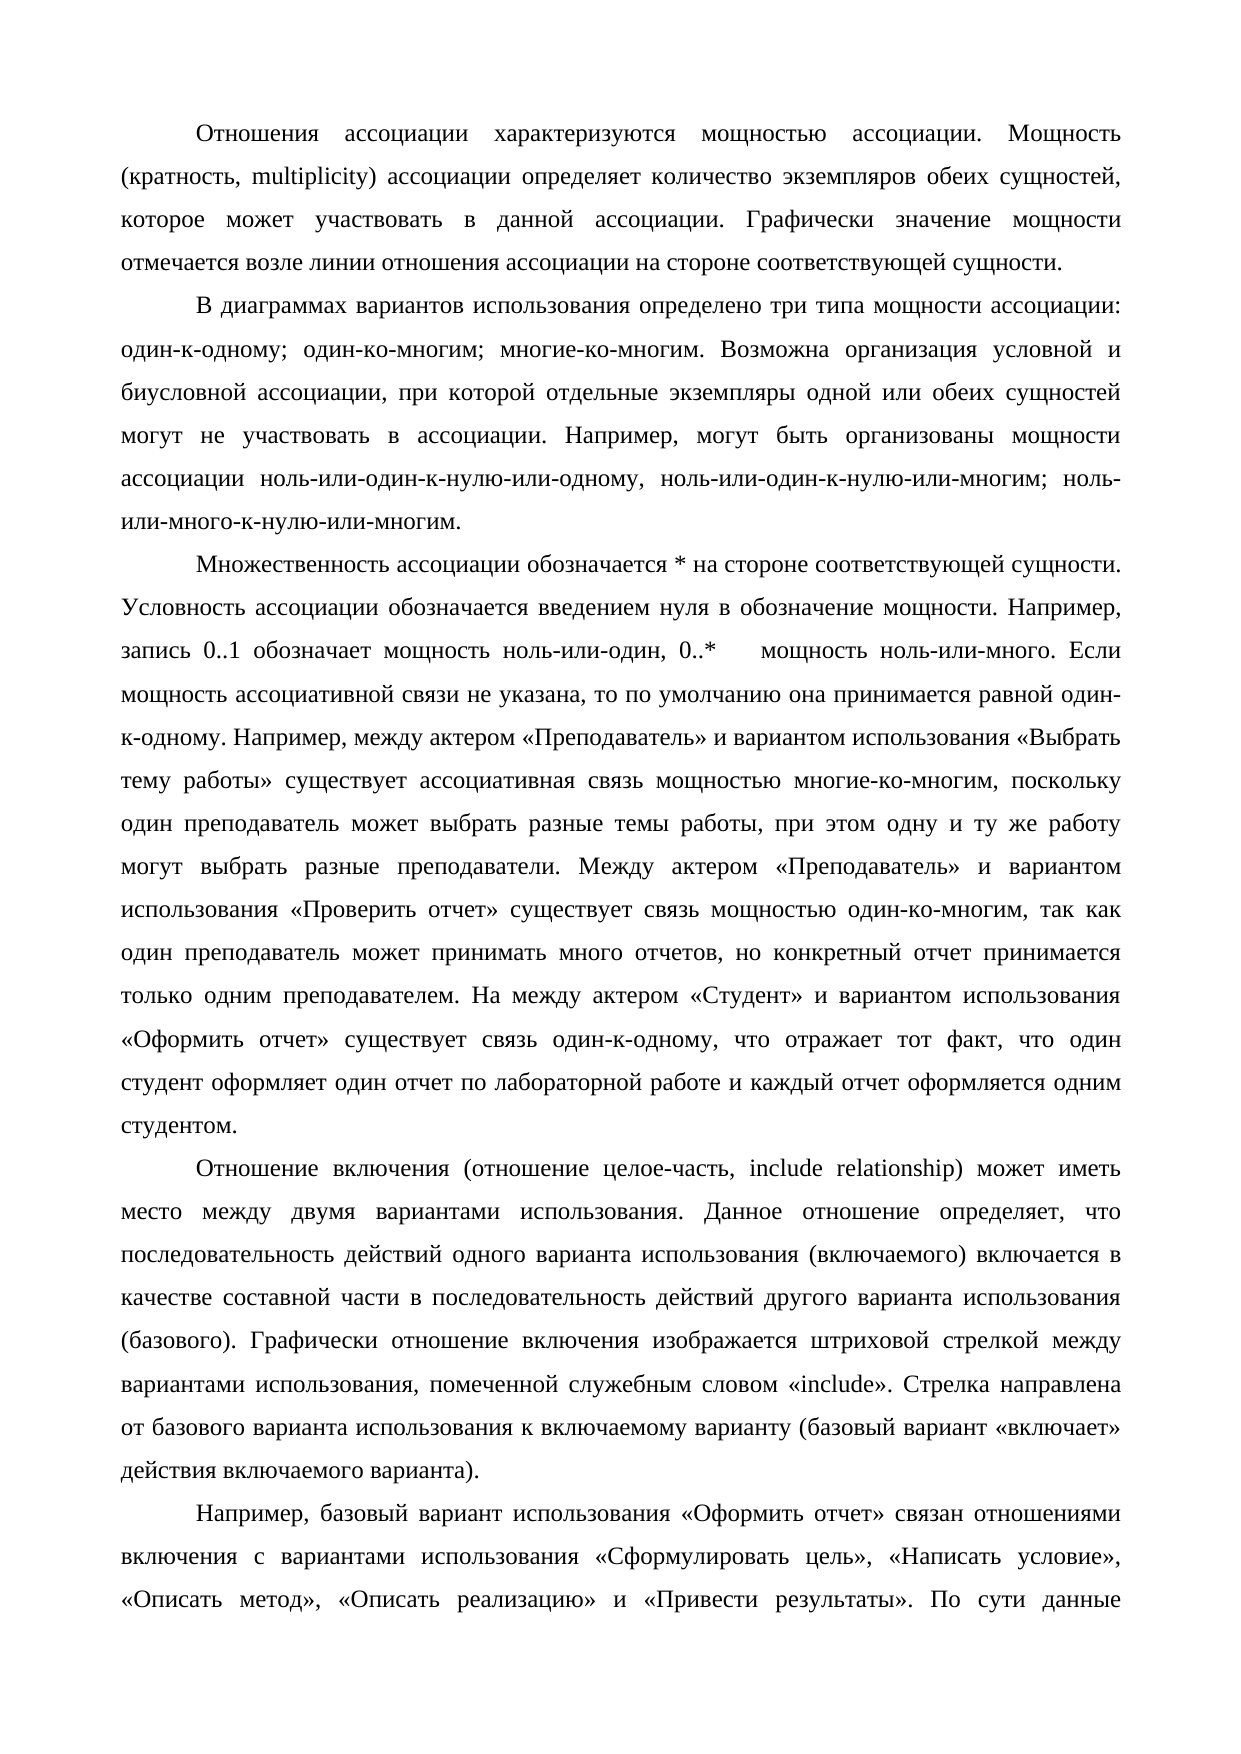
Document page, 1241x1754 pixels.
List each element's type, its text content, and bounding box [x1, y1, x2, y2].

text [121, 1498, 1122, 1613]
text Отношение включения (отношение целое-часть, include relationship) может иметь место между двумя вариантами использования. Данное отношение определяет, что последовательность действий одного варианта использования (включаемого) включается в качестве составной части в последовательность действий другого варианта использования (базового). Графически отношение включения изображается штриховой стрелкой между вариантами использования, помеченной служебным словом «include». Стрелка направлена от базового варианта использования к включаемому варианту (базовый вариант «включает» действия включаемого варианта). [121, 1153, 1122, 1484]
text Множественность ассоциации обозначается * на стороне соответствующей сущности. Условность ассоциации обозначается введением нуля в обозначение мощности. Например, запись 0..1 обозначает мощность ноль-или-один, 0..*  мощность ноль-или-много. Если мощность ассоциативной связи не указана, то по умолчанию она принимается равной один-к-одному. Например, между актером «Преподаватель» и вариантом использования «Выбрать тему работы» существует ассоциативная связь мощностью многие-ко-многим, поскольку один преподаватель может выбрать разные темы работы, при этом одну и ту же работу могут выбрать разные преподаватели. Между актером «Преподаватель» и вариантом использования «Проверить отчет» существует связь мощностью один-ко-многим, так как один преподаватель может принимать много отчетов, но конкретный отчет принимается только одним преподавателем. На между актером «Студент» и вариантом использования «Оформить отчет» существует связь один-к-одному, что отражает тот факт, что один студент оформляет один отчет по лабораторной работе и каждый отчет оформляется одним студентом. [121, 549, 1122, 1139]
text Отношения ассоциации характеризуются мощностью ассоциации. Мощность (кратность, multiplicity) ассоциации определяет количество экземпляров обеих сущностей, которое может участвовать в данной ассоциации. Графически значение мощности отмечается возле линии отношения ассоциации на стороне соответствующей сущности. [121, 118, 1122, 276]
text В диаграммах вариантов использования определено три типа мощности ассоциации: один-к-одному; один-ко-многим; многие-ко-многим. Возможна организация условной и биусловной ассоциации, при которой отдельные экземпляры одной или обеих сущностей могут не участвовать в ассоциации. Например, могут быть организованы мощности ассоциации ноль-или-один-к-нулю-или-одному, ноль-или-один-к-нулю-или-многим; ноль-или-много-к-нулю-или-многим. [121, 291, 1122, 535]
